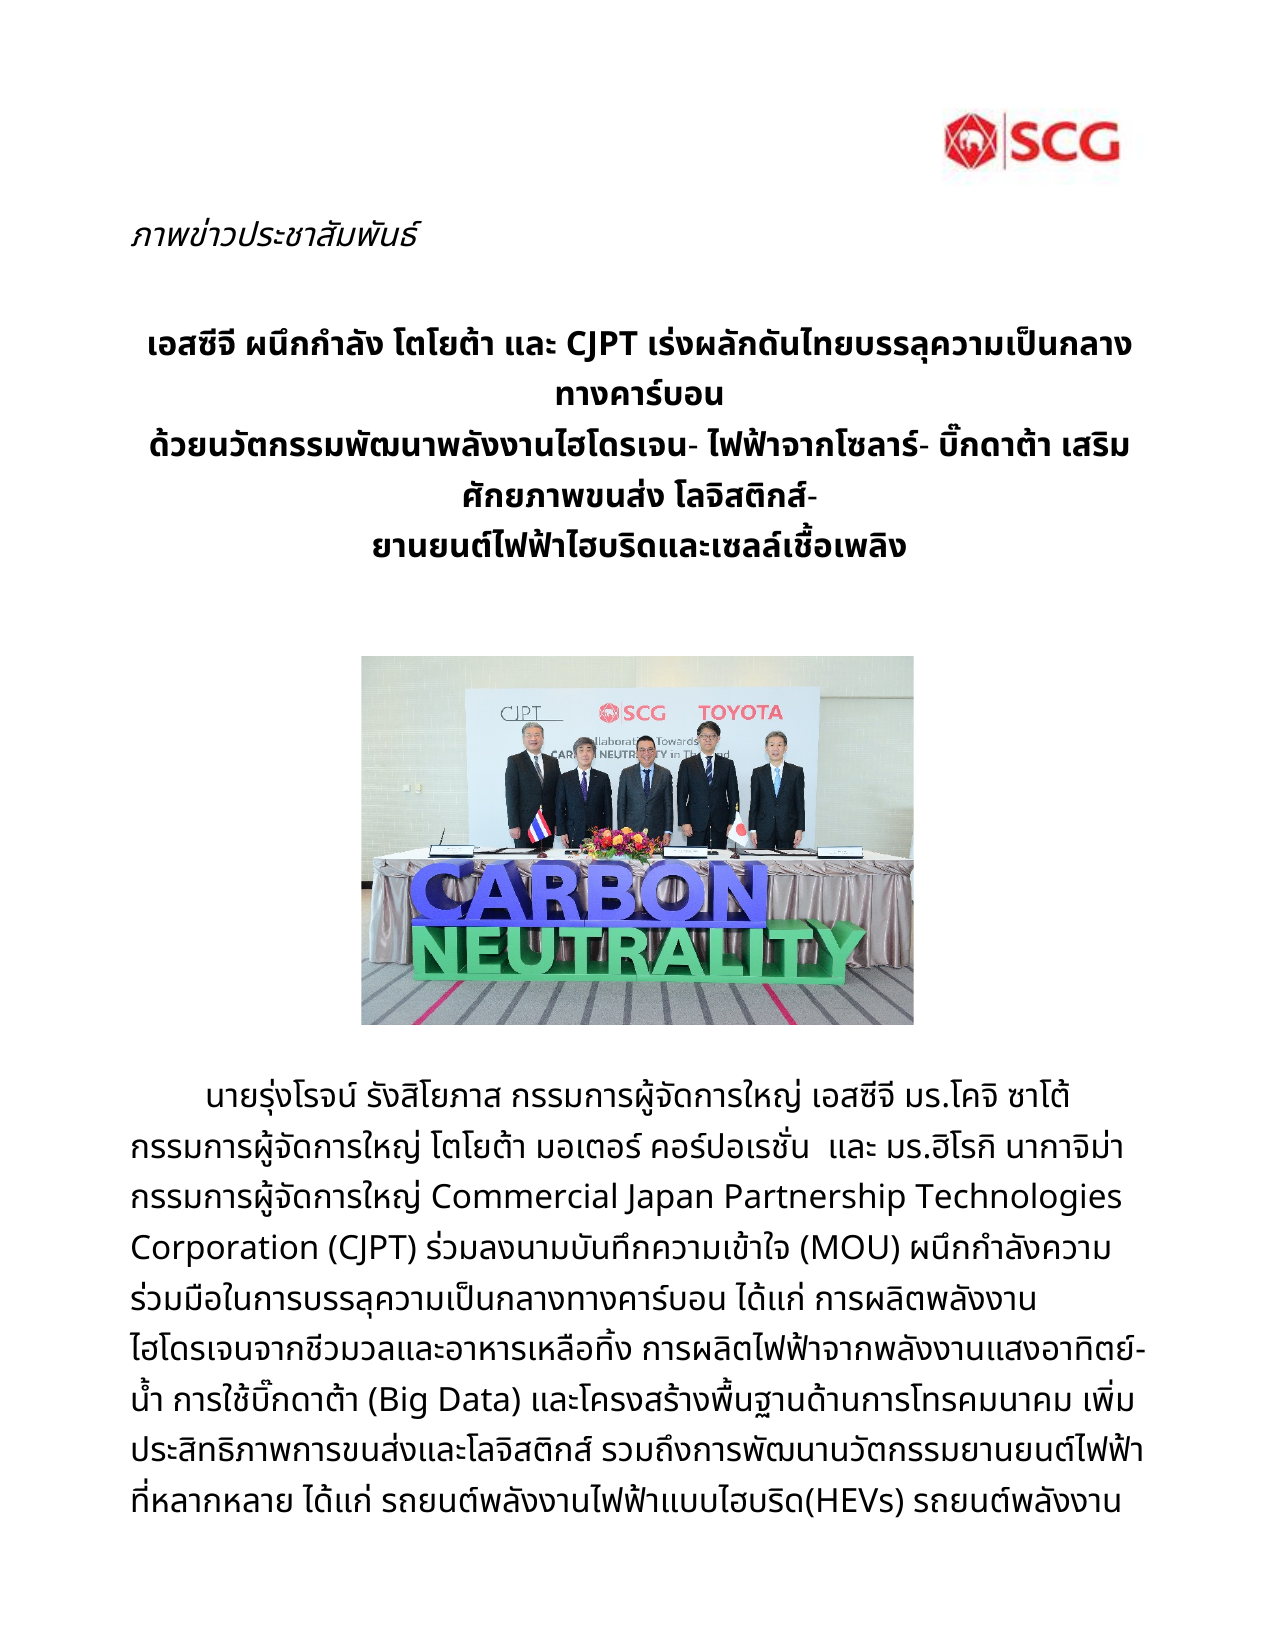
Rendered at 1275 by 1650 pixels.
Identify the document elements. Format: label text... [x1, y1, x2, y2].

text เอสซีจี ผนึกกำลัง โตโยต้า และ CJPT เร่งผลักดันไทยบรรลุความเป็นกลางทางคาร์บอน ด้วยนวัตกรรมพัฒนาพลังงานไฮโดรเจน- ไฟฟ้าจากโซลาร์- บิ๊กดาต้า เสริมศักยภาพขนส่ง โลจิสติกส์- ยานยนต์ไฟฟ้าไฮบริดและเซลล์เชื้อเพลิง [130, 320, 1149, 572]
picture [918, 85, 1146, 199]
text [130, 1072, 1149, 1527]
text ภาพข่าวประชาสัมพันธ์ [130, 211, 1145, 262]
picture [361, 656, 914, 1025]
